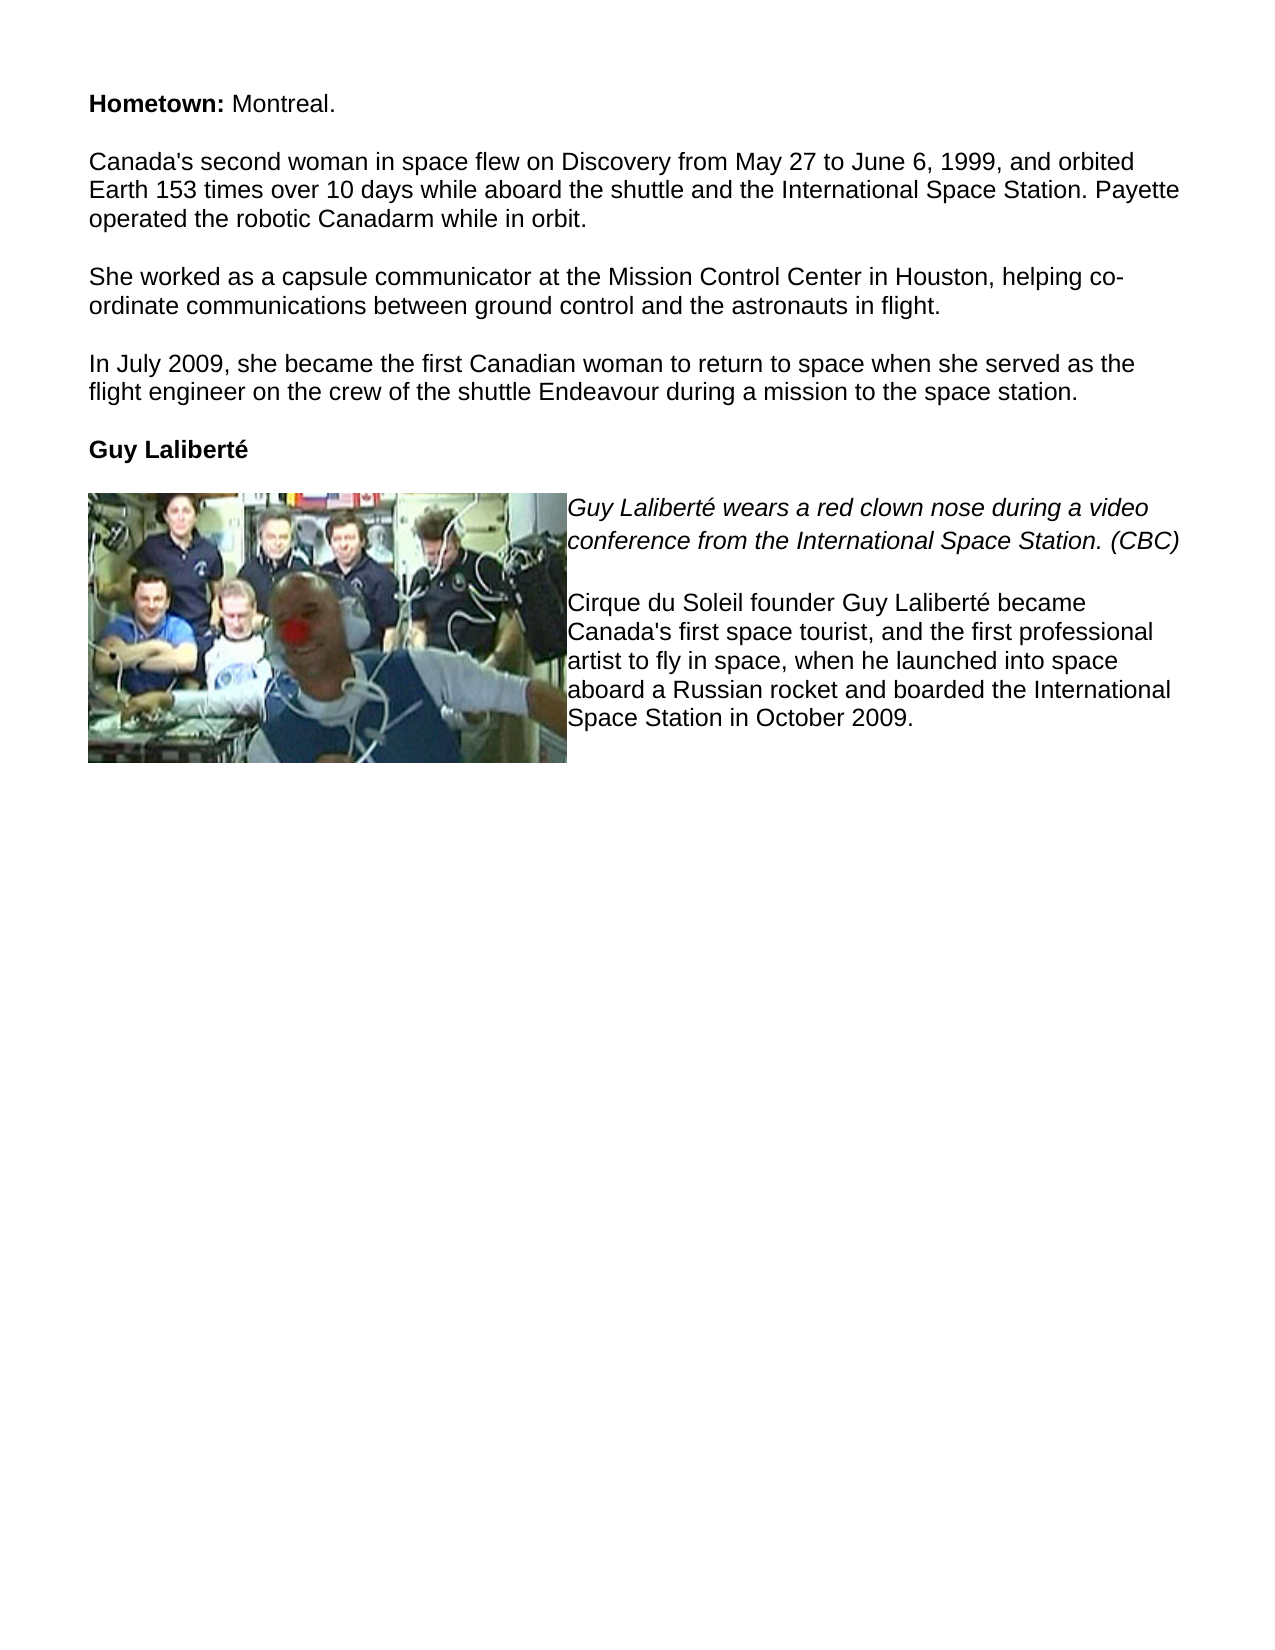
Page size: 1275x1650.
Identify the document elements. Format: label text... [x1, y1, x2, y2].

subtitle Guy Laliberté [89, 435, 1186, 464]
text She worked as a capsule communicator at the Mission Control Center in Houston, helping co-ordinate communications between ground control and the astronauts in flight. [89, 262, 1186, 319]
picture [88, 493, 567, 763]
text Hometown: Montreal. [89, 89, 1186, 117]
text Guy Laliberté wears a red clown nose during a video conference from the International Space Station. (CBC) [89, 493, 1186, 555]
text Cirque du Soleil founder Guy Laliberté became Canada's first space tourist, and the first professional artist to fly in space, when he launched into space aboard a Russian rocket and boarded the International Space Station in October 2009. [89, 588, 1186, 732]
text In July 2009, she became the first Canadian woman to return to space when she served as the flight engineer on the crew of the shuttle Endeavour during a mission to the space station. [89, 349, 1186, 406]
text Canada's second woman in space flew on Discovery from May 27 to June 6, 1999, and orbited Earth 153 times over 10 days while aboard the shuttle and the International Space Station. Payette operated the robotic Canadarm while in orbit. [89, 147, 1186, 233]
